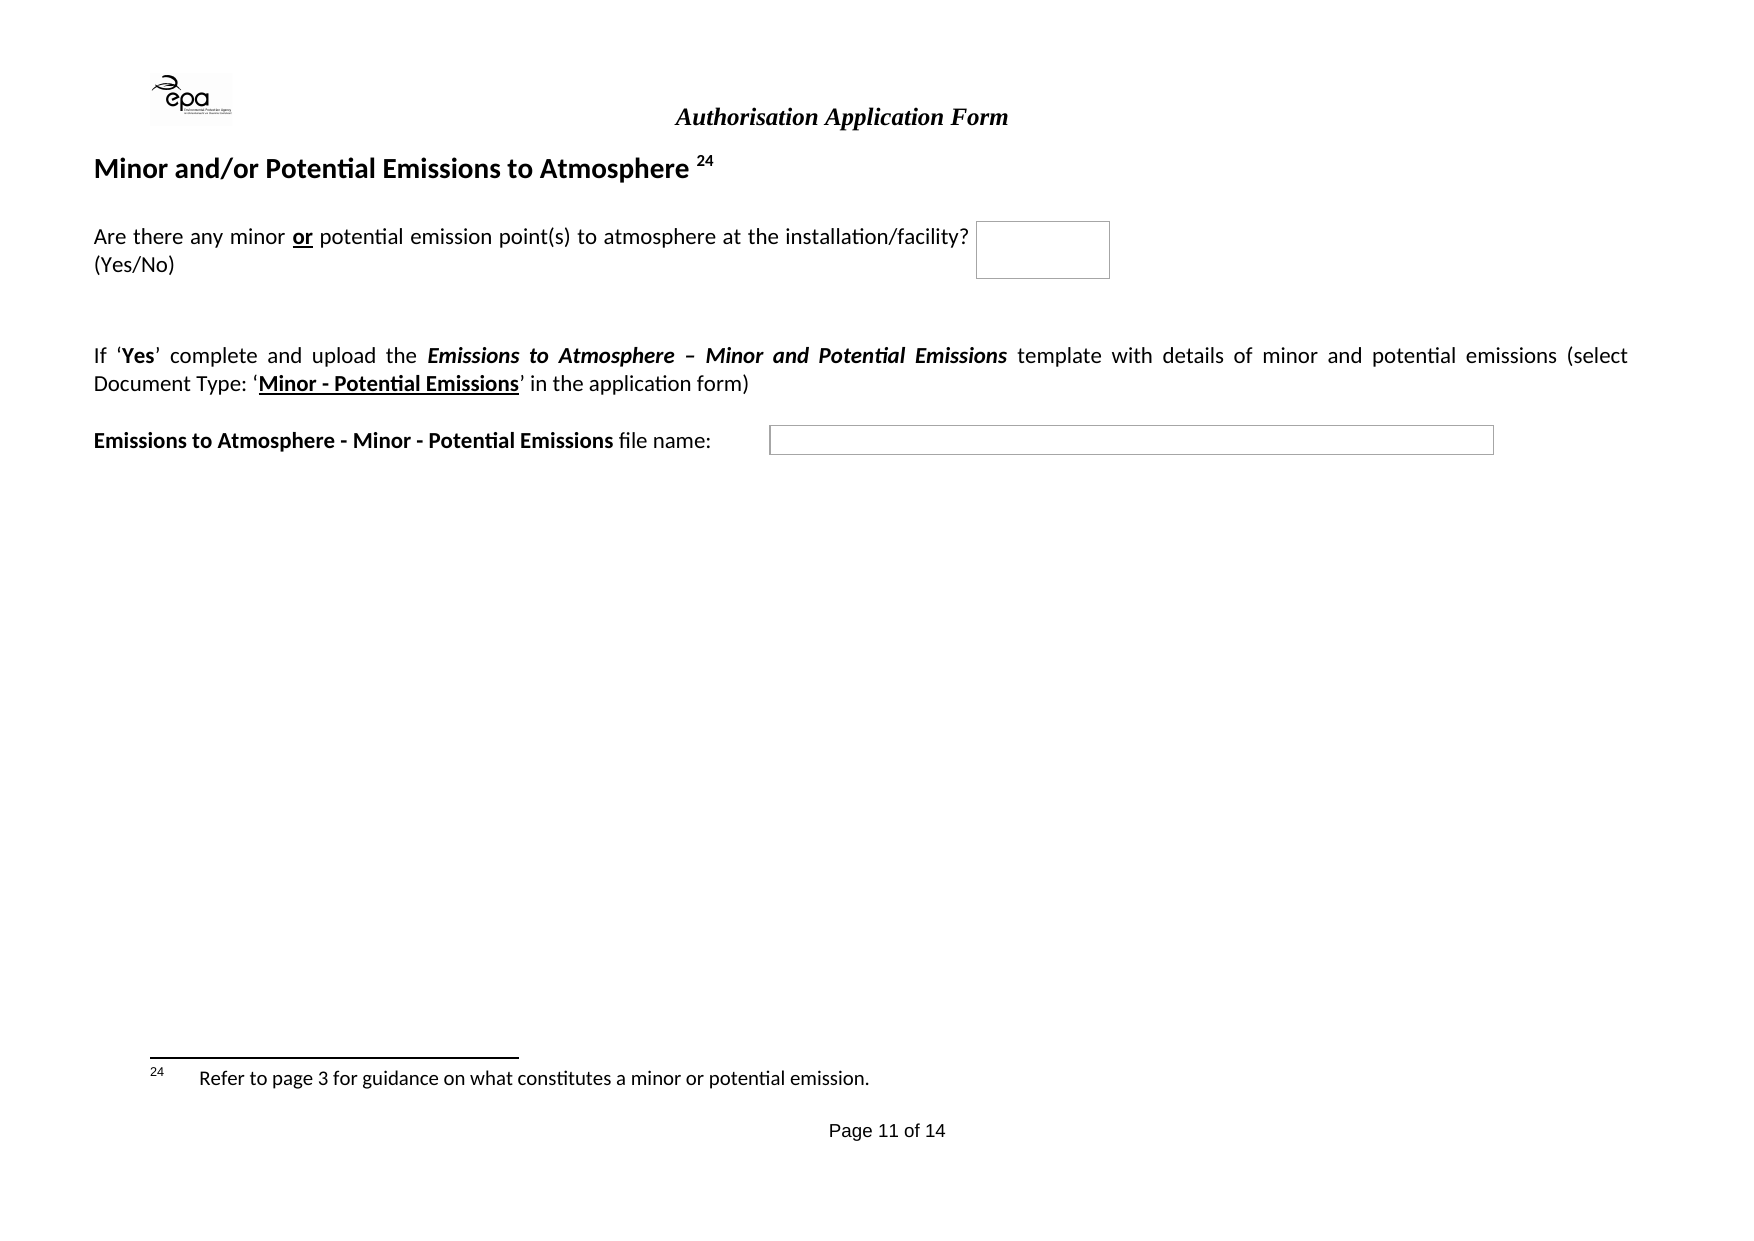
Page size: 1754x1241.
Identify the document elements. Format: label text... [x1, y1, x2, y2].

table_header Emissions to Atmosphere - Minor - Potential Emissions file name: [83, 425, 769, 454]
table_header [771, 426, 1493, 454]
table_header [977, 222, 1109, 278]
table_header Are there any minor or potential emission point(s) to atmosphere at the installation/facility? (Yes/No) [83, 221, 976, 278]
text If ‘Yes’ complete and upload the Emissions to Atmosphere – Minor and Potential Emissions template with details of minor and potential emissions (select Document Type: ‘Minor - Potential Emissions’ in the application form) [94, 341, 1629, 397]
text Minor and/or Potential Emissions to Atmosphere [94, 150, 1629, 186]
picture [150, 73, 233, 126]
